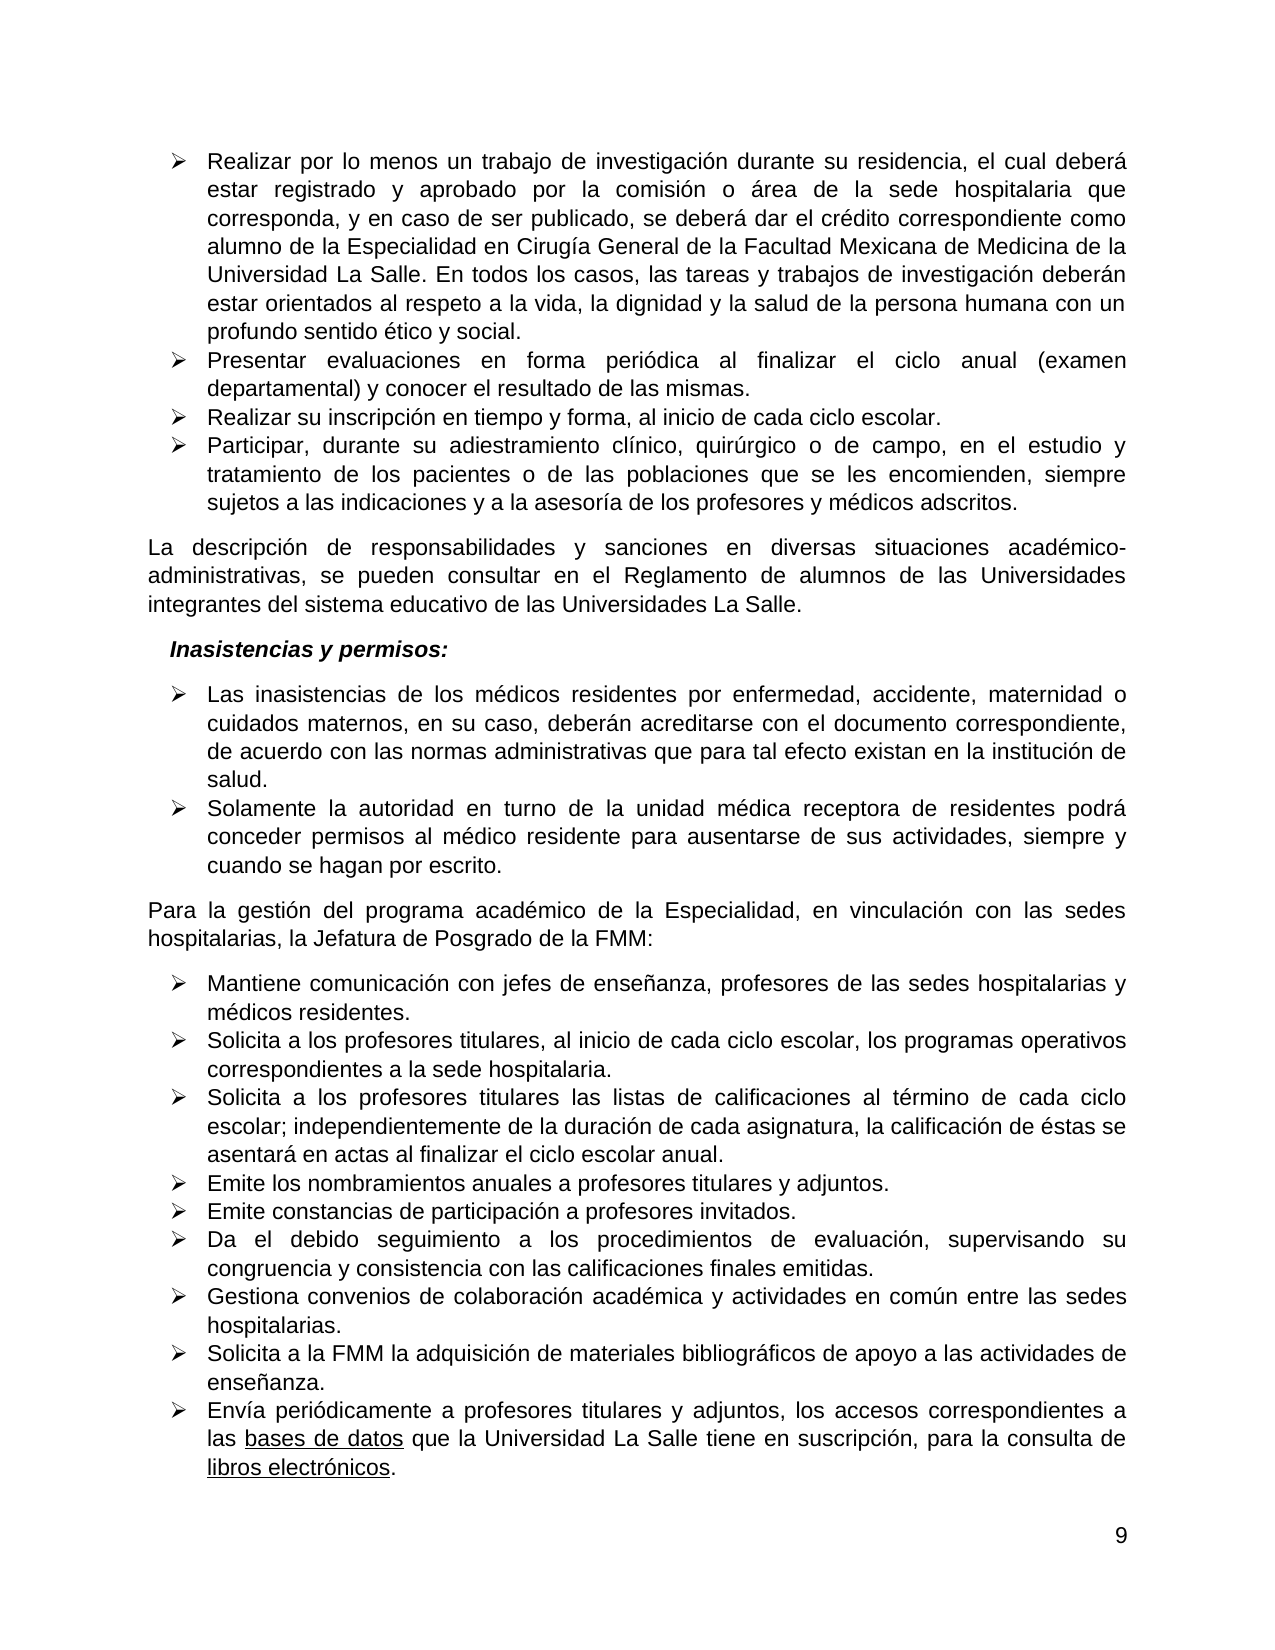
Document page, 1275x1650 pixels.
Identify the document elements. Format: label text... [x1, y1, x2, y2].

list Da el debido seguimiento a los procedimientos de evaluación, supervisando su congruencia y consistencia con las calificaciones finales emitidas. [169, 1226, 1127, 1281]
list Solicita a la FMM la adquisición de materiales bibliográficos de apoyo a las actividades de enseñanza. [169, 1340, 1127, 1395]
text Para la gestión del programa académico de la Especialidad, en vinculación con las sedes hospitalarias, la Jefatura de Posgrado de la FMM: [148, 897, 1127, 952]
text Inasistencias y permisos: [169, 636, 1127, 662]
list Solicita a los profesores titulares las listas de calificaciones al término de cada ciclo escolar; independientemente de la duración de cada asignatura, la calificación de éstas se asentará en actas al finalizar el ciclo escolar anual. [169, 1084, 1127, 1167]
list Envía periódicamente a profesores titulares y adjuntos, los accesos correspondientes a las bases de datos que la Universidad La Salle tiene en suscripción, para la consulta de libros electrónicos. [169, 1397, 1127, 1480]
list Emite los nombramientos anuales a profesores titulares y adjuntos. [169, 1169, 1127, 1196]
text La descripción de responsabilidades y sanciones en diversas situaciones académico-administrativas, se pueden consultar en el Reglamento de alumnos de las Universidades integrantes del sistema educativo de las Universidades La Salle. [148, 534, 1127, 617]
list Gestiona convenios de colaboración académica y actividades en común entre las sedes hospitalarias. [169, 1283, 1127, 1338]
list Solicita a los profesores titulares, al inicio de cada ciclo escolar, los programas operativos correspondientes a la sede hospitalaria. [169, 1027, 1127, 1082]
list Realizar por lo menos un trabajo de investigación durante su residencia, el cual deberá estar registrado y aprobado por la comisión o área de la sede hospitalaria que corresponda, y en caso de ser publicado, se deberá dar el crédito correspondiente como alumno de la Especialidad en Cirugía General de la Facultad Mexicana de Medicina de la Universidad La Salle. En todos los casos, las tareas y trabajos de investigación deberán estar orientados al respeto a la vida, la dignidad y la salud de la persona humana con un profundo sentido ético y social. [169, 148, 1127, 345]
list Participar, durante su adiestramiento clínico, quirúrgico o de campo, en el estudio y tratamiento de los pacientes o de las poblaciones que se les encomienden, siempre sujetos a las indicaciones y a la asesoría de los profesores y médicos adscritos. [169, 432, 1127, 515]
list Mantiene comunicación con jefes de enseñanza, profesores de las sedes hospitalarias y médicos residentes. [169, 970, 1127, 1025]
list Realizar su inscripción en tiempo y forma, al inicio de cada ciclo escolar. [169, 404, 1127, 430]
list Las inasistencias de los médicos residentes por enfermedad, accidente, maternidad o cuidados maternos, en su caso, deberán acreditarse con el documento correspondiente, de acuerdo con las normas administrativas que para tal efecto existan en la institución de salud. [169, 681, 1127, 793]
list Emite constancias de participación a profesores invitados. [169, 1198, 1127, 1224]
list Solamente la autoridad en turno de la unidad médica receptora de residentes podrá conceder permisos al médico residente para ausentarse de sus actividades, siempre y cuando se hagan por escrito. [169, 795, 1127, 878]
list Presentar evaluaciones en forma periódica al finalizar el ciclo anual (examen departamental) y conocer el resultado de las mismas. [169, 347, 1127, 402]
